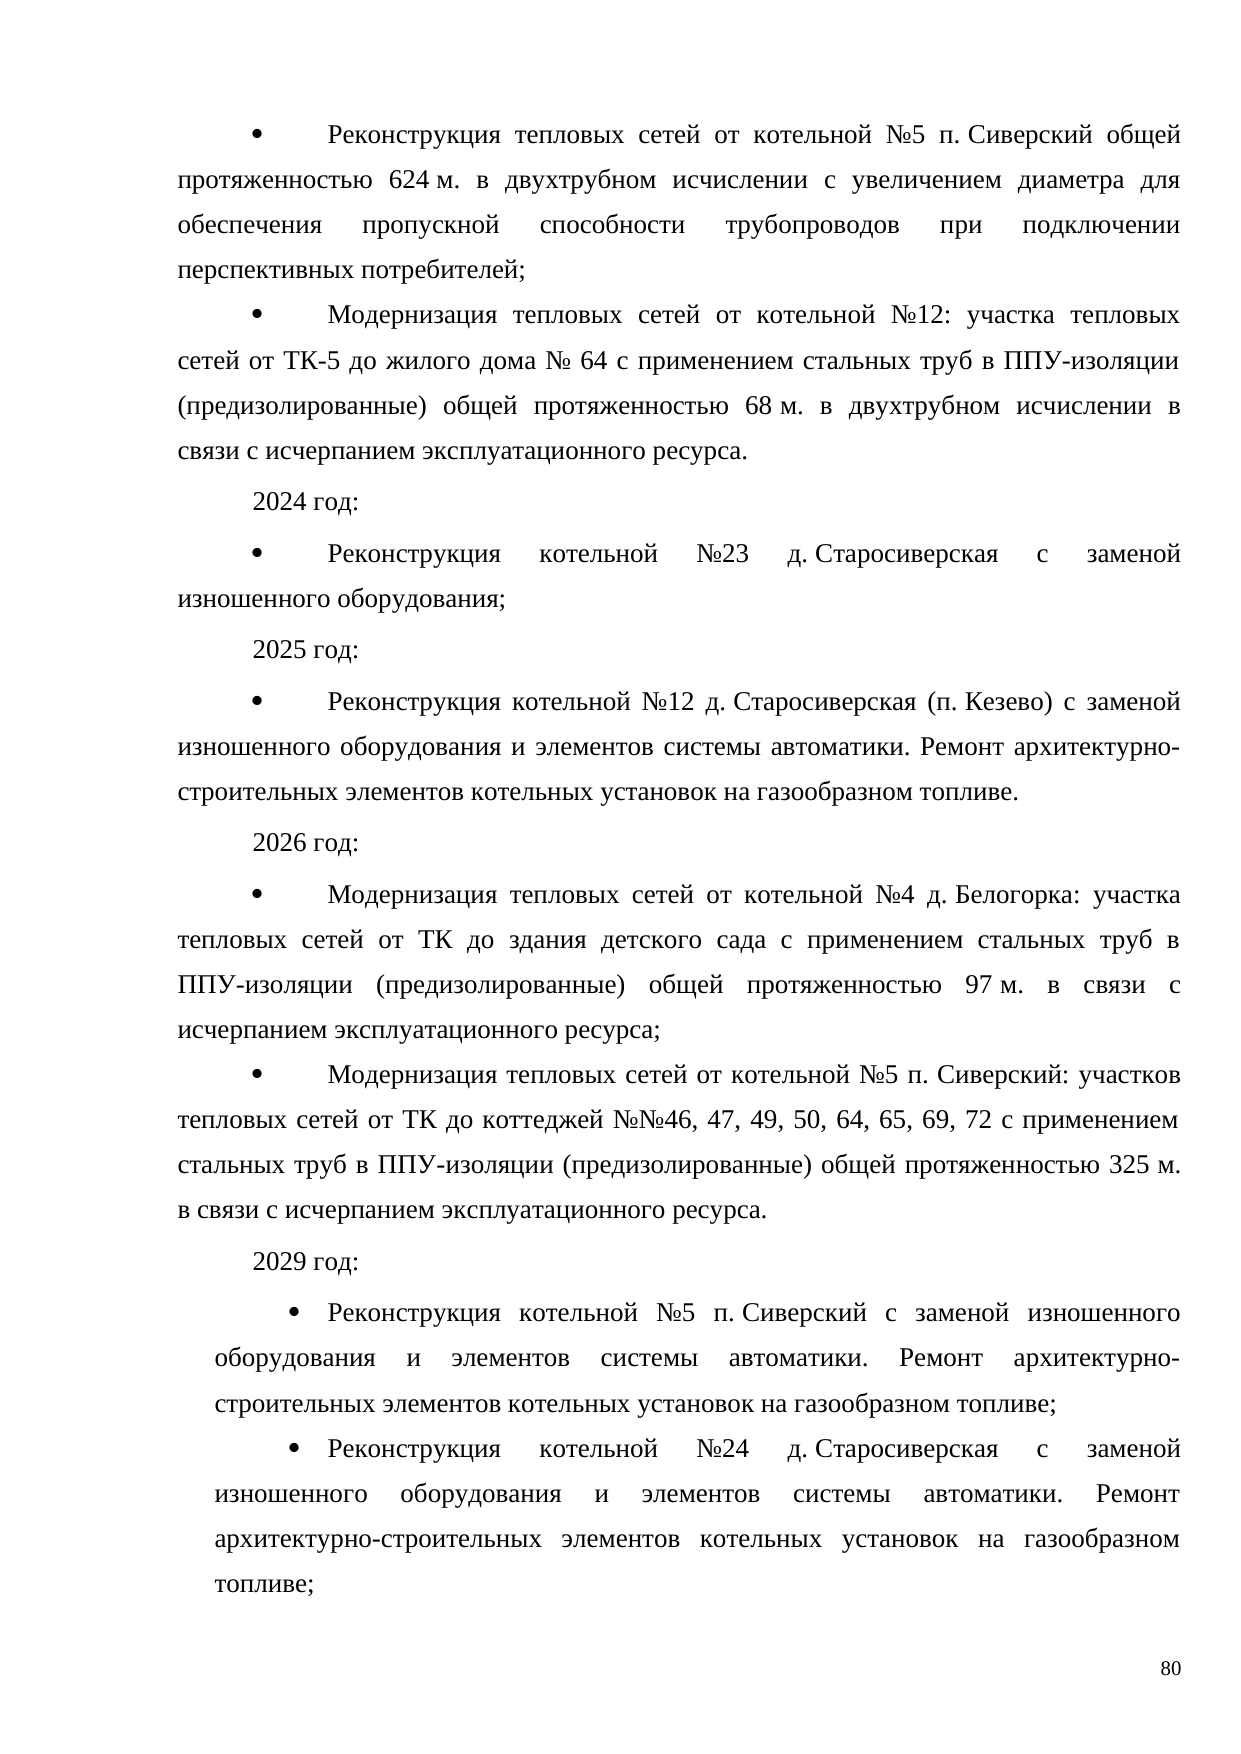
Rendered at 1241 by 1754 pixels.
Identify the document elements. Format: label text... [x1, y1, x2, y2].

list Реконструкция котельной №5 п. Сиверский с заменой изношенного оборудования и элементов системы автоматики. Ремонт архитектурно-строительных элементов котельных установок на газообразном топливе; [214, 1296, 1181, 1418]
text 2024 год: [177, 485, 1181, 517]
list Модернизация тепловых сетей от котельной №4 д. Белогорка: участка тепловых сетей от ТК до здания детского сада с применением стальных труб в ППУ-изоляции (предизолированные) общей протяженностью 97 м. в связи с исчерпанием эксплуатационного ресурса; [177, 878, 1181, 1044]
text 2025 год: [177, 633, 1181, 664]
list Реконструкция тепловых сетей от котельной №5 п. Сиверский общей протяженностью 624 м. в двухтрубном исчислении с увеличением диаметра для обеспечения пропускной способности трубопроводов при подключении перспективных потребителей; [177, 118, 1181, 285]
list Реконструкция котельной №24 д. Старосиверская с заменой изношенного оборудования и элементов системы автоматики. Ремонт архитектурно-строительных элементов котельных установок на газообразном топливе; [214, 1432, 1181, 1598]
text 2029 год: [177, 1245, 1181, 1276]
list Модернизация тепловых сетей от котельной №12: участка тепловых сетей от ТК-5 до жилого дома № 64 с применением стальных труб в ППУ-изоляции (предизолированные) общей протяженностью 68 м. в двухтрубном исчислении в связи с исчерпанием эксплуатационного ресурса. [177, 299, 1181, 465]
text 2026 год: [177, 826, 1181, 857]
list Модернизация тепловых сетей от котельной №5 п. Сиверский: участков тепловых сетей от ТК до коттеджей №№46, 47, 49, 50, 64, 65, 69, 72 с применением стальных труб в ППУ-изоляции (предизолированные) общей протяженностью 325 м. в связи с исчерпанием эксплуатационного ресурса. [177, 1058, 1181, 1225]
list Реконструкция котельной №23 д. Старосиверская с заменой изношенного оборудования; [177, 537, 1181, 613]
list Реконструкция котельной №12 д. Старосиверская (п. Кезево) с заменой изношенного оборудования и элементов системы автоматики. Ремонт архитектурно-строительных элементов котельных установок на газообразном топливе. [177, 685, 1181, 806]
